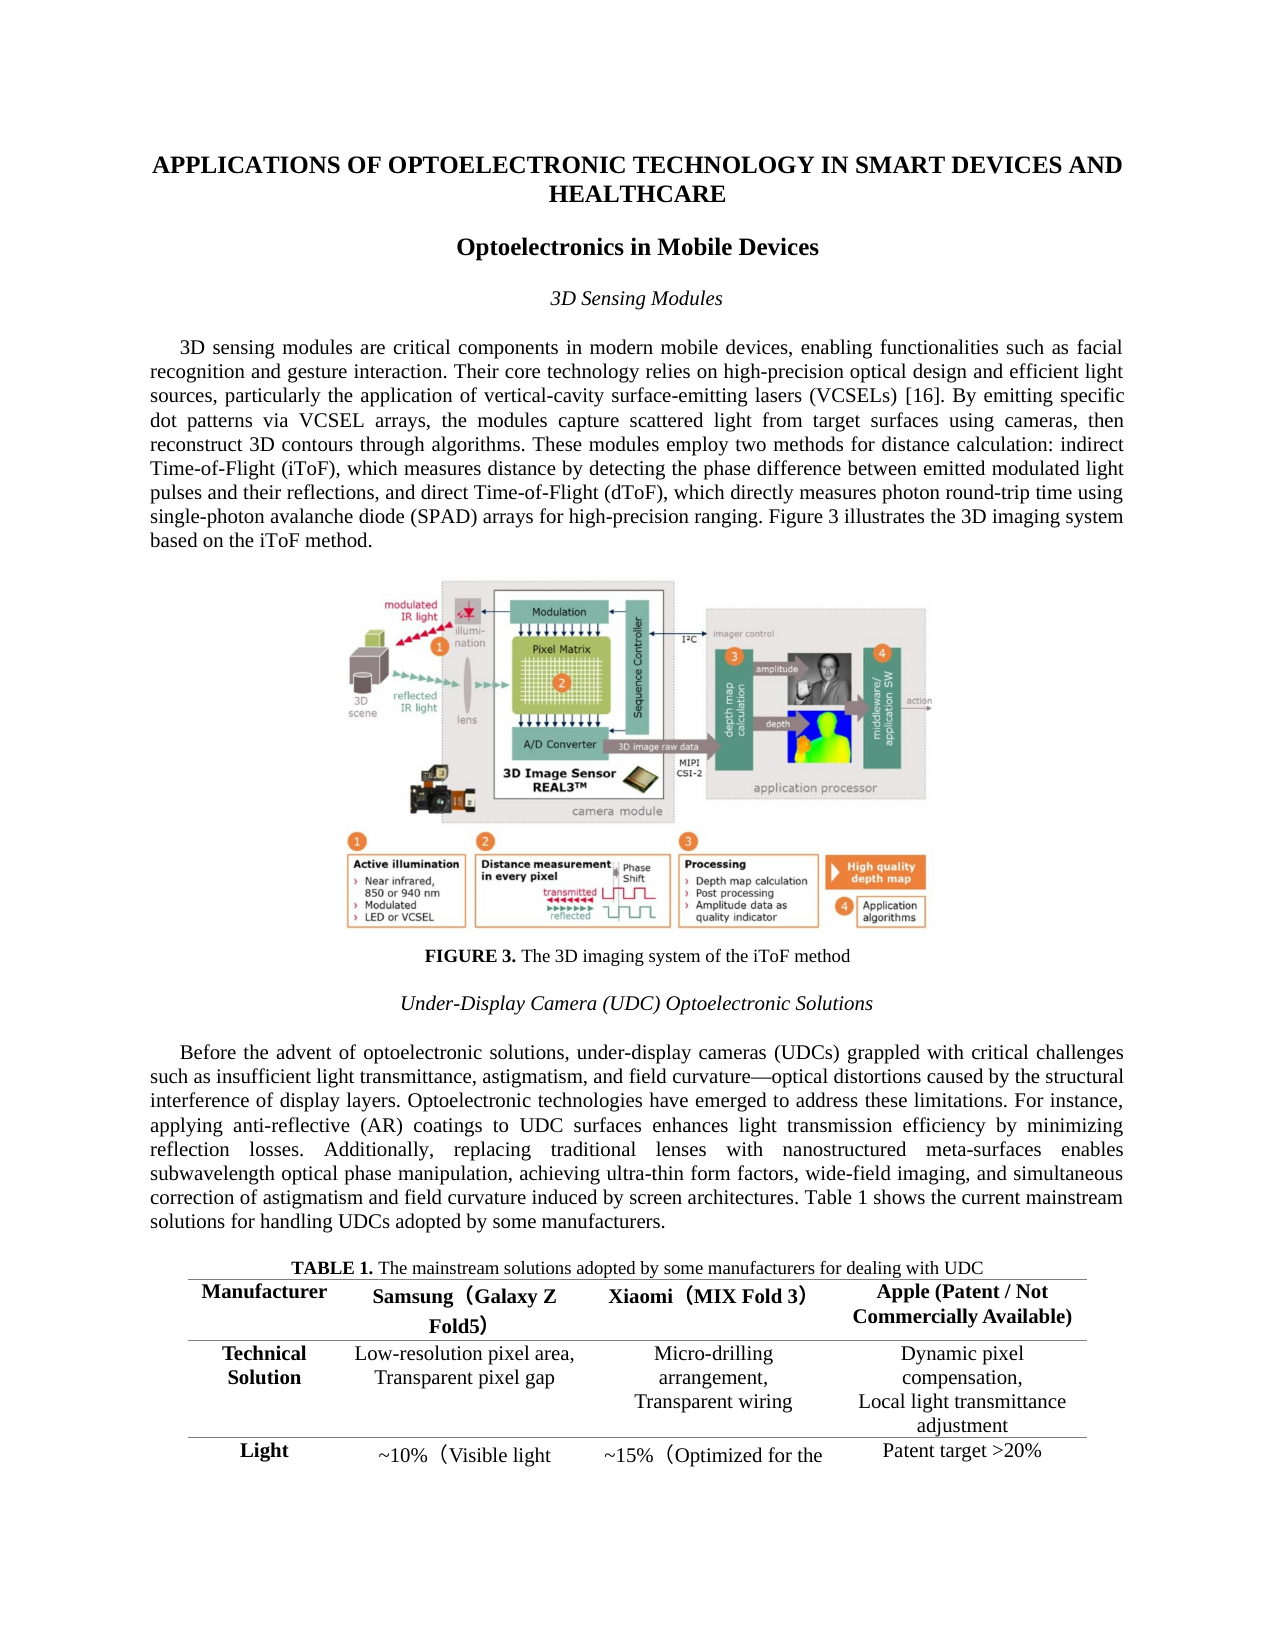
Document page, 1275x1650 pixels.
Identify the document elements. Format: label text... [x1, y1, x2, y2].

picture [339, 576, 936, 933]
text 3D sensing modules are critical components in modern mobile devices, enabling functionalities such as facial recognition and gesture interaction. Their core technology relies on high-precision optical design and efficient light sources, particularly the application of vertical-cavity surface-emitting lasers (VCSELs) [16]. By emitting specific dot patterns via VCSEL arrays, the modules capture scattered light from target surfaces using cameras, then reconstruct 3D contours through algorithms. These modules employ two methods for distance calculation: indirect Time-of-Flight (iToF), which measures distance by detecting the phase difference between emitted modulated light pulses and their reflections, and direct Time-of-Flight (dToF), which directly measures photon round-trip time using single-photon avalanche diode (SPAD) arrays for high-precision ranging. Figure 3 illustrates the 3D imaging system based on the iToF method. [150, 335, 1125, 552]
text Before the advent of optoelectronic solutions, under-display cameras (UDCs) grappled with critical challenges such as insufficient light transmittance, astigmatism, and field curvature—optical distortions caused by the structural interference of display layers. Optoelectronic technologies have emerged to address these limitations. For instance, applying anti-reflective (AR) coatings to UDC surfaces enhances light transmission efficiency by minimizing reflection losses. Additionally, replacing traditional lenses with nanostructured meta-surfaces enables subwavelength optical phase manipulation, achieving ultra-thin form factors, wide-field imaging, and simultaneous correction of astigmatism and field curvature induced by screen architectures. Table 1 shows the current mainstream solutions for handling UDCs adopted by some manufacturers. [150, 1040, 1125, 1233]
subtitle 3D Sensing Modules [150, 286, 1125, 310]
table_header Manufacturer [188, 1280, 340, 1340]
table_header Samsung（Galaxy Z Fold5） [340, 1280, 589, 1340]
table_header Apple (Patent / Not Commercially Available) [838, 1280, 1087, 1340]
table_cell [340, 1438, 589, 1468]
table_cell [589, 1438, 838, 1468]
table_cell Dynamic pixel compensation, Local light transmittance adjustment [838, 1341, 1087, 1437]
table_header Xiaomi（MIX Fold 3） [589, 1280, 838, 1340]
text FIGURE 3. The 3D imaging system of the iToF method [150, 945, 1125, 966]
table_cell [838, 1438, 1087, 1468]
table_cell Technical Solution [188, 1341, 340, 1437]
subtitle Optoelectronics in Mobile Devices [150, 232, 1125, 261]
subtitle Under-Display Camera (UDC) Optoelectronic Solutions [150, 991, 1125, 1015]
table_cell Light Transmittance [188, 1438, 340, 1468]
table_cell Micro-drilling arrangement, Transparent wiring [589, 1341, 838, 1437]
subtitle APPLICATIONS OF OPTOELECTRONIC TECHNOLOGY IN SMART DEVICES AND HEALTHCARE [150, 150, 1125, 207]
text TABLE 1. The mainstream solutions adopted by some manufacturers for dealing with UDC [150, 1257, 1125, 1278]
table_cell Low-resolution pixel area, Transparent pixel gap [340, 1341, 589, 1437]
